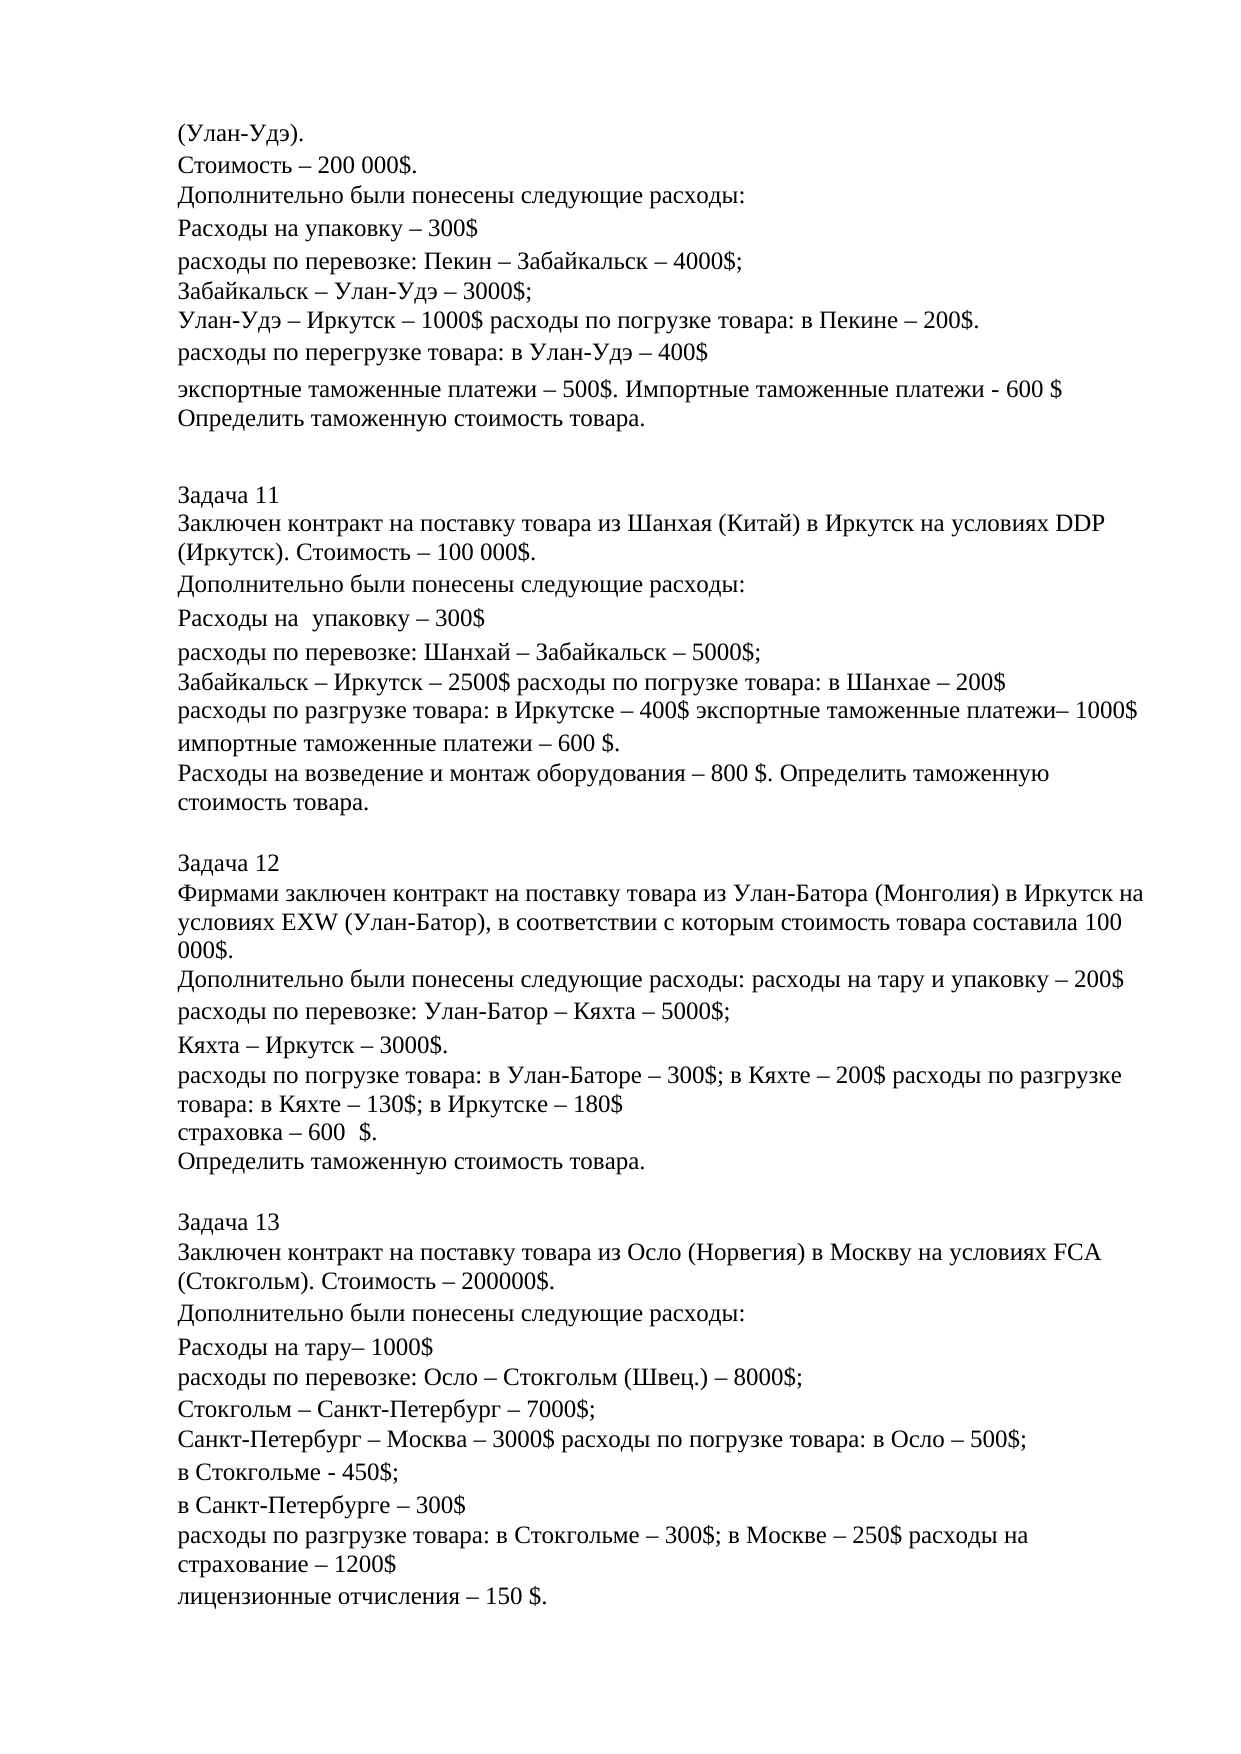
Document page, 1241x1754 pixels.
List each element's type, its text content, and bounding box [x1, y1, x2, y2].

text страховка – 600 $. [177, 1117, 1152, 1146]
text Расходы на тару– 1000$ [177, 1328, 1152, 1362]
text Расходы на упаковку – 300$ [177, 209, 1152, 243]
text в Санкт-Петербурге – 300$ [177, 1487, 1152, 1520]
text Задача 12 [177, 844, 1152, 878]
text Стоимость – 200 000$. [177, 147, 1152, 180]
text расходы по перевозке: Пекин – Забайкальск – 4000$; [177, 243, 1152, 276]
text Расходы на возведение и монтаж оборудования – 800 $. Определить таможенную стоимость товара. [177, 758, 1152, 815]
text расходы по разгрузке товара: в Иркутске – 400$ экспортные таможенные платежи– 1000$ [177, 696, 1152, 724]
text в Стокгольме - 450$; [177, 1453, 1152, 1487]
text расходы по перевозке: Шанхай – Забайкальск – 5000$; [177, 633, 1152, 667]
text расходы по перевозке: Улан-Батор – Кяхта – 5000$; [177, 993, 1152, 1026]
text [177, 118, 1152, 147]
text расходы по перегрузке товара: в Улан-Удэ – 400$ [177, 334, 1152, 367]
text Дополнительно были понесены следующие расходы: [177, 1295, 1152, 1328]
text Забайкальск – Иркутск – 2500$ расходы по погрузке товара: в Шанхае – 200$ [177, 667, 1152, 696]
text расходы по погрузке товара: в Улан-Баторе – 300$; в Кяхте – 200$ расходы по разгрузке товара: в Кяхте – 130$; в Иркутске – 180$ [177, 1060, 1152, 1117]
text экспортные таможенные платежи – 500$. Импортные таможенные платежи - 600 $ Определить таможенную стоимость товара. [177, 374, 1152, 432]
text импортные таможенные платежи – 600 $. [177, 724, 1152, 758]
text Дополнительно были понесены следующие расходы: расходы на тару и упаковку – 200$ [177, 964, 1152, 993]
text Заключен контракт на поставку товара из Осло (Норвегия) в Москву на условиях FCA (Стокгольм). Стоимость – 200000$. [177, 1237, 1152, 1295]
text Дополнительно были понесены следующие расходы: [177, 180, 1152, 209]
text Задача 11 [177, 480, 1152, 508]
text расходы по перевозке: Осло – Стокгольм (Швец.) – 8000$; [177, 1362, 1152, 1391]
text Заключен контракт на поставку товара из Шанхая (Китай) в Иркутск на условиях DDP (Иркутск). Стоимость – 100 000$. [177, 508, 1152, 566]
text Стокгольм – Санкт-Петербург – 7000$; [177, 1391, 1152, 1424]
text Кяхта – Иркутск – 3000$. [177, 1026, 1152, 1060]
text лицензионные отчисления – 150 $. [177, 1578, 1152, 1611]
text Улан-Удэ – Иркутск – 1000$ расходы по погрузке товара: в Пекине – 200$. [177, 305, 1152, 334]
text Определить таможенную стоимость товара. [177, 1146, 1152, 1175]
text Забайкальск – Улан-Удэ – 3000$; [177, 276, 1152, 305]
text расходы по разгрузке товара: в Стокгольме – 300$; в Москве – 250$ расходы на страхование – 1200$ [177, 1520, 1152, 1578]
text Фирмами заключен контракт на поставку товара из Улан-Батора (Монголия) в Иркутск на условиях EXW (Улан-Батор), в соответствии с которым стоимость товара составила 100 000$. [177, 878, 1152, 964]
text Санкт-Петербург – Москва – 3000$ расходы по погрузке товара: в Осло – 500$; [177, 1424, 1152, 1453]
text Дополнительно были понесены следующие расходы: [177, 566, 1152, 600]
text Задача 13 [177, 1204, 1152, 1237]
text Расходы на упаковку – 300$ [177, 600, 1152, 633]
